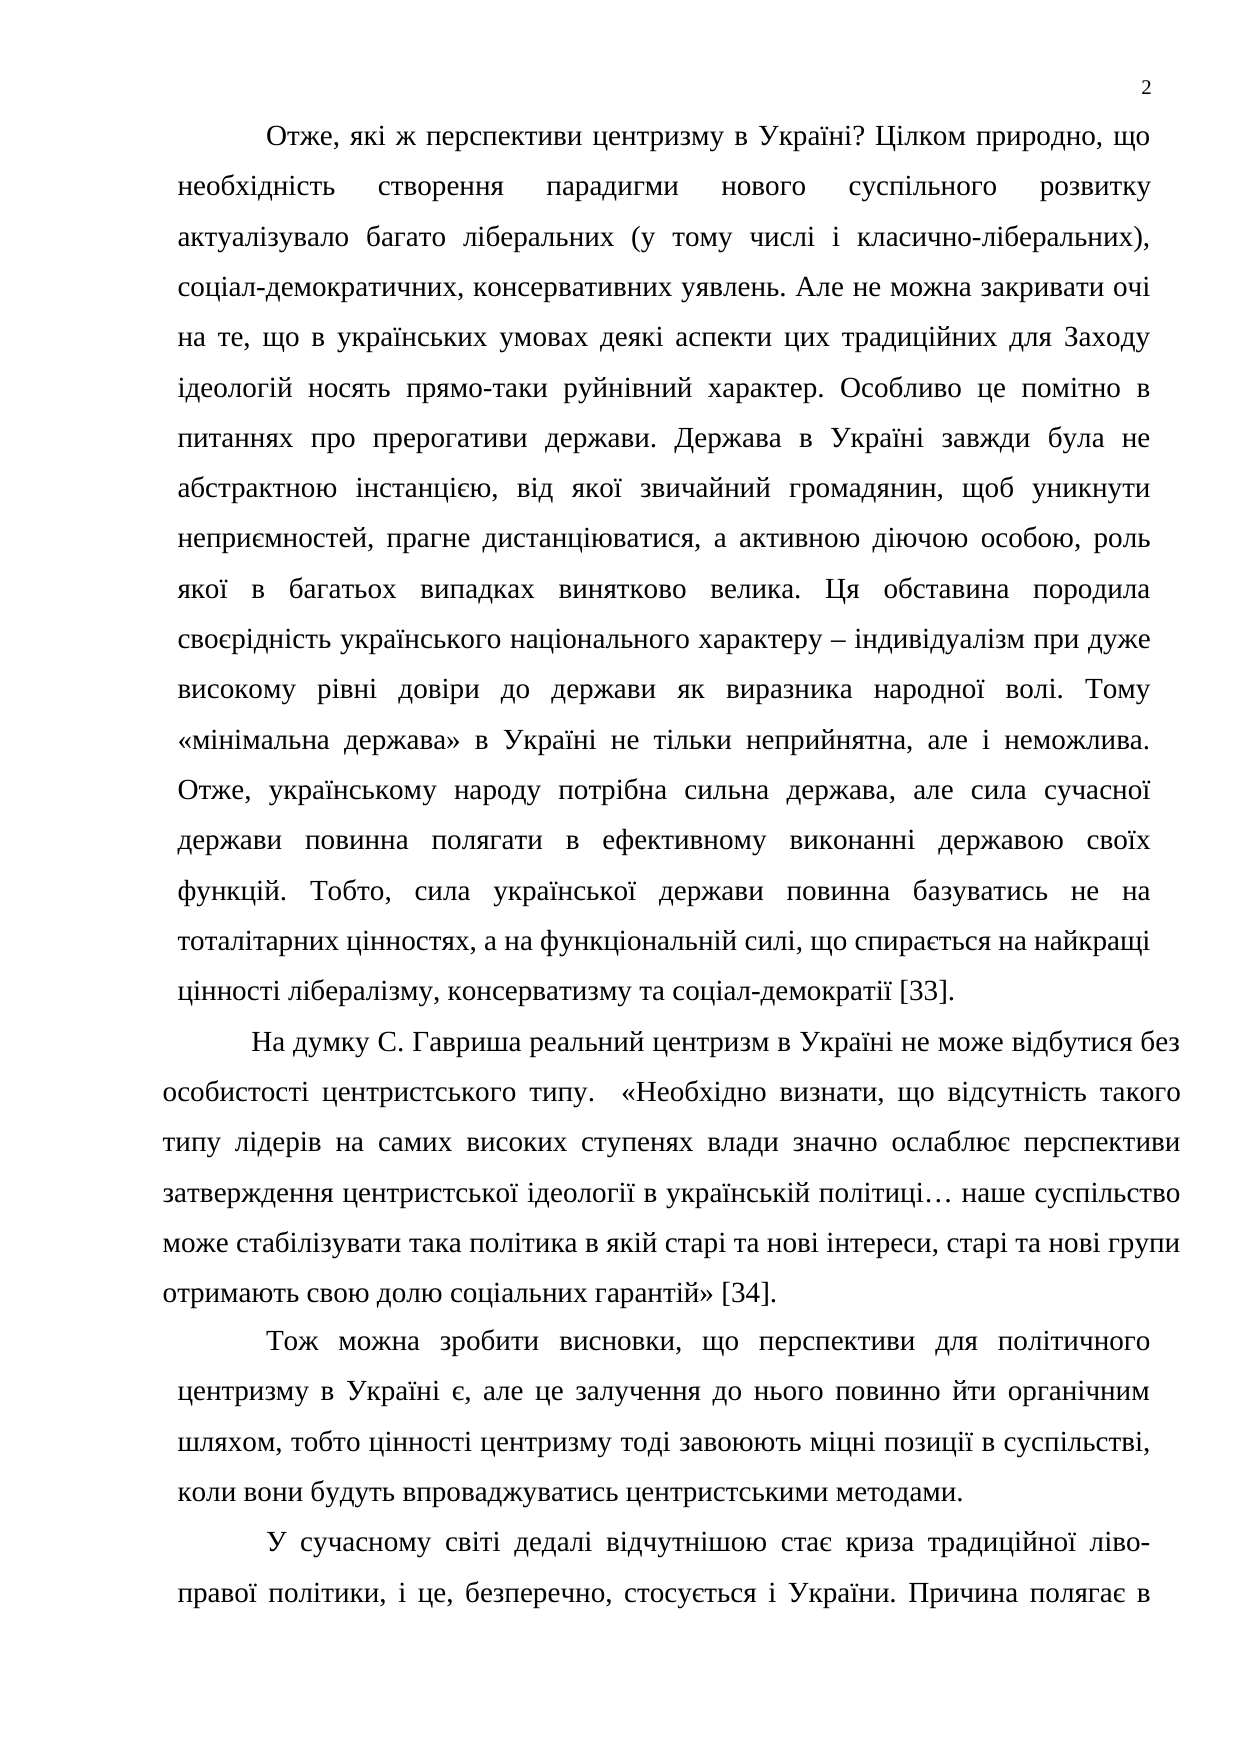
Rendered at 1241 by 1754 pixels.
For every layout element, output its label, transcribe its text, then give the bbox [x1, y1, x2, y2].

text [177, 1524, 1152, 1608]
table_header На думку С. Гавриша реальний центризм в Україні не може відбутися без особистості центристського типу. «Необхідно визнати, що відсутність такого типу лідерів на самих високих ступенях влади значно ослаблює перспективи затверждення центристської ідеології в українській політиці… наше суспільство може стабілізувати така політика в якій старі та нові інтереси, старі та нові групи отримають свою долю соціальних гарантій» [34]. [163, 1024, 1181, 1323]
text Тож можна зробити висновки, що перспективи для політичного центризму в Україні є, але це залучення до нього повинно йти органічним шляхом, тобто цінності центризму тоді завоюють міцні позиції в суспільстві, коли вони будуть впроваджуватись центристськими методами. [177, 1323, 1152, 1508]
text Отже, які ж перспективи центризму в Україні? Цілком природно, що необхідність створення парадигми нового суспільного розвитку актуалізувало багато ліберальних (у тому числі і класично-ліберальних), соціал-демократичних, консервативних уявлень. Але не можна закривати очі на те, що в українських умовах деякі аспекти цих традиційних для Заходу ідеологій носять прямо-таки руйнівний характер. Особливо це помітно в питаннях про прерогативи держави. Держава в Україні завжди була не абстрактною інстанцією, від якої звичайний громадянин, щоб уникнути неприємностей, прагне дистанціюватися, а активною діючою особою, роль якої в багатьох випадках винятково велика. Ця обставина породила своєрідність українського національного характеру – індивідуалізм при дуже високому рівні довіри до держави як виразника народної волі. Тому «мінімальна держава» в Україні не тільки неприйнятна, але і неможлива. Отже, українському народу потрібна сильна держава, але сила сучасної держави повинна полягати в ефективному виконанні державою своїх функцій. Тобто, сила української держави повинна базуватись не на тоталітарних цінностях, а на функціональній силі, що спирається на найкращі цінності лібералізму, консерватизму та соціал-демократії [33]. [177, 118, 1152, 1007]
